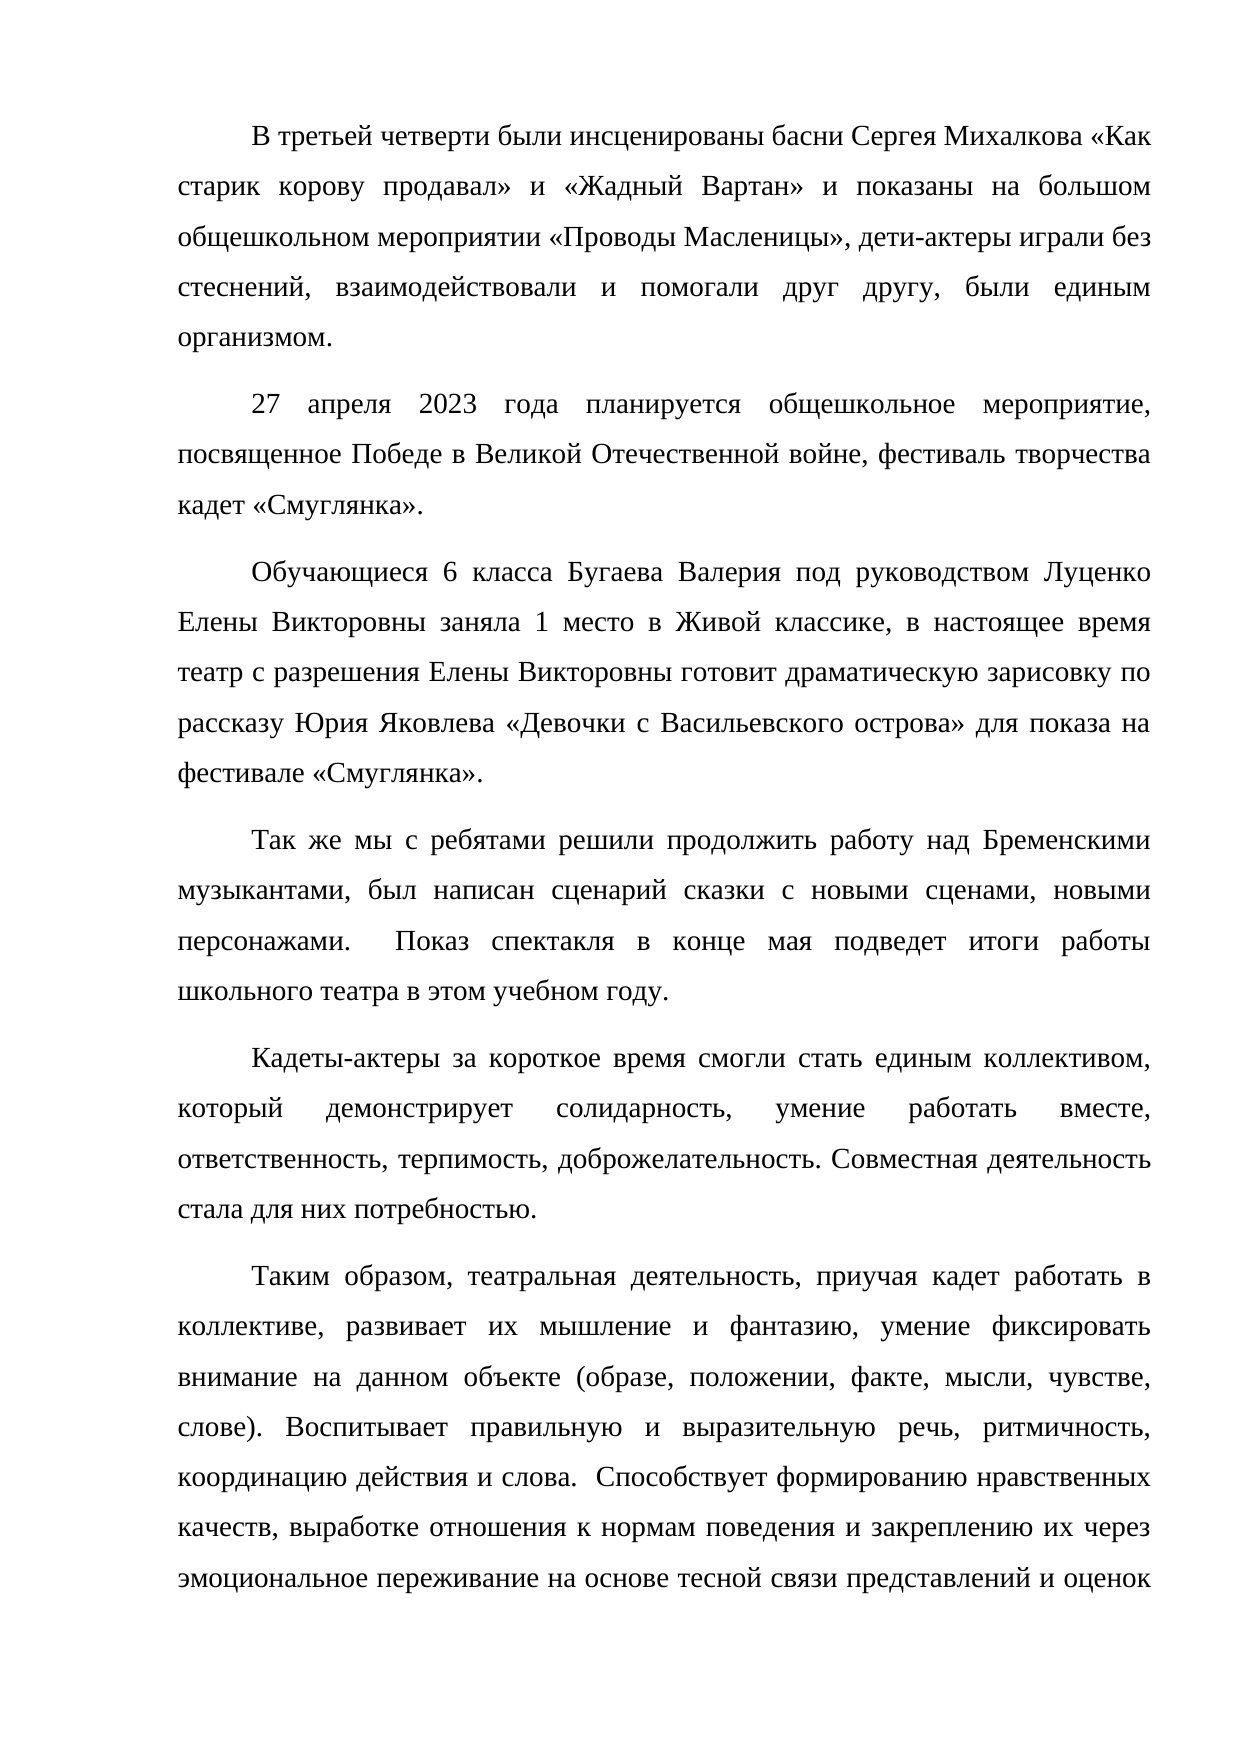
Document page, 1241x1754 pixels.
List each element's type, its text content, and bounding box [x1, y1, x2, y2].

text Обучающиеся 6 класса Бугаева Валерия под руководством Луценко Елены Викторовны заняла 1 место в Живой классике, в настоящее время театр с разрешения Елены Викторовны готовит драматическую зарисовку по рассказу Юрия Яковлева «Девочки с Васильевского острова» для показа на фестивале «Смуглянка». [177, 554, 1152, 789]
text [177, 1258, 1152, 1593]
text В третьей четверти были инсценированы басни Сергея Михалкова «Как старик корову продавал» и «Жадный Вартан» и показаны на большом общешкольном мероприятии «Проводы Масленицы», дети-актеры играли без стеснений, взаимодействовали и помогали друг другу, были единым организмом. [177, 118, 1152, 353]
text Кадеты-актеры за короткое время смогли стать единым коллективом, который демонстрирует солидарность, умение работать вместе, ответственность, терпимость, доброжелательность. Совместная деятельность стала для них потребностью. [177, 1040, 1152, 1224]
text Так же мы с ребятами решили продолжить работу над Бременскими музыкантами, был написан сценарий сказки с новыми сценами, новыми персонажами. Показ спектакля в конце мая подведет итоги работы школьного театра в этом учебном году. [177, 822, 1152, 1007]
text 27 апреля 2023 года планируется общешкольное мероприятие, посвященное Победе в Великой Отечественной войне, фестиваль творчества кадет «Смуглянка». [177, 386, 1152, 521]
